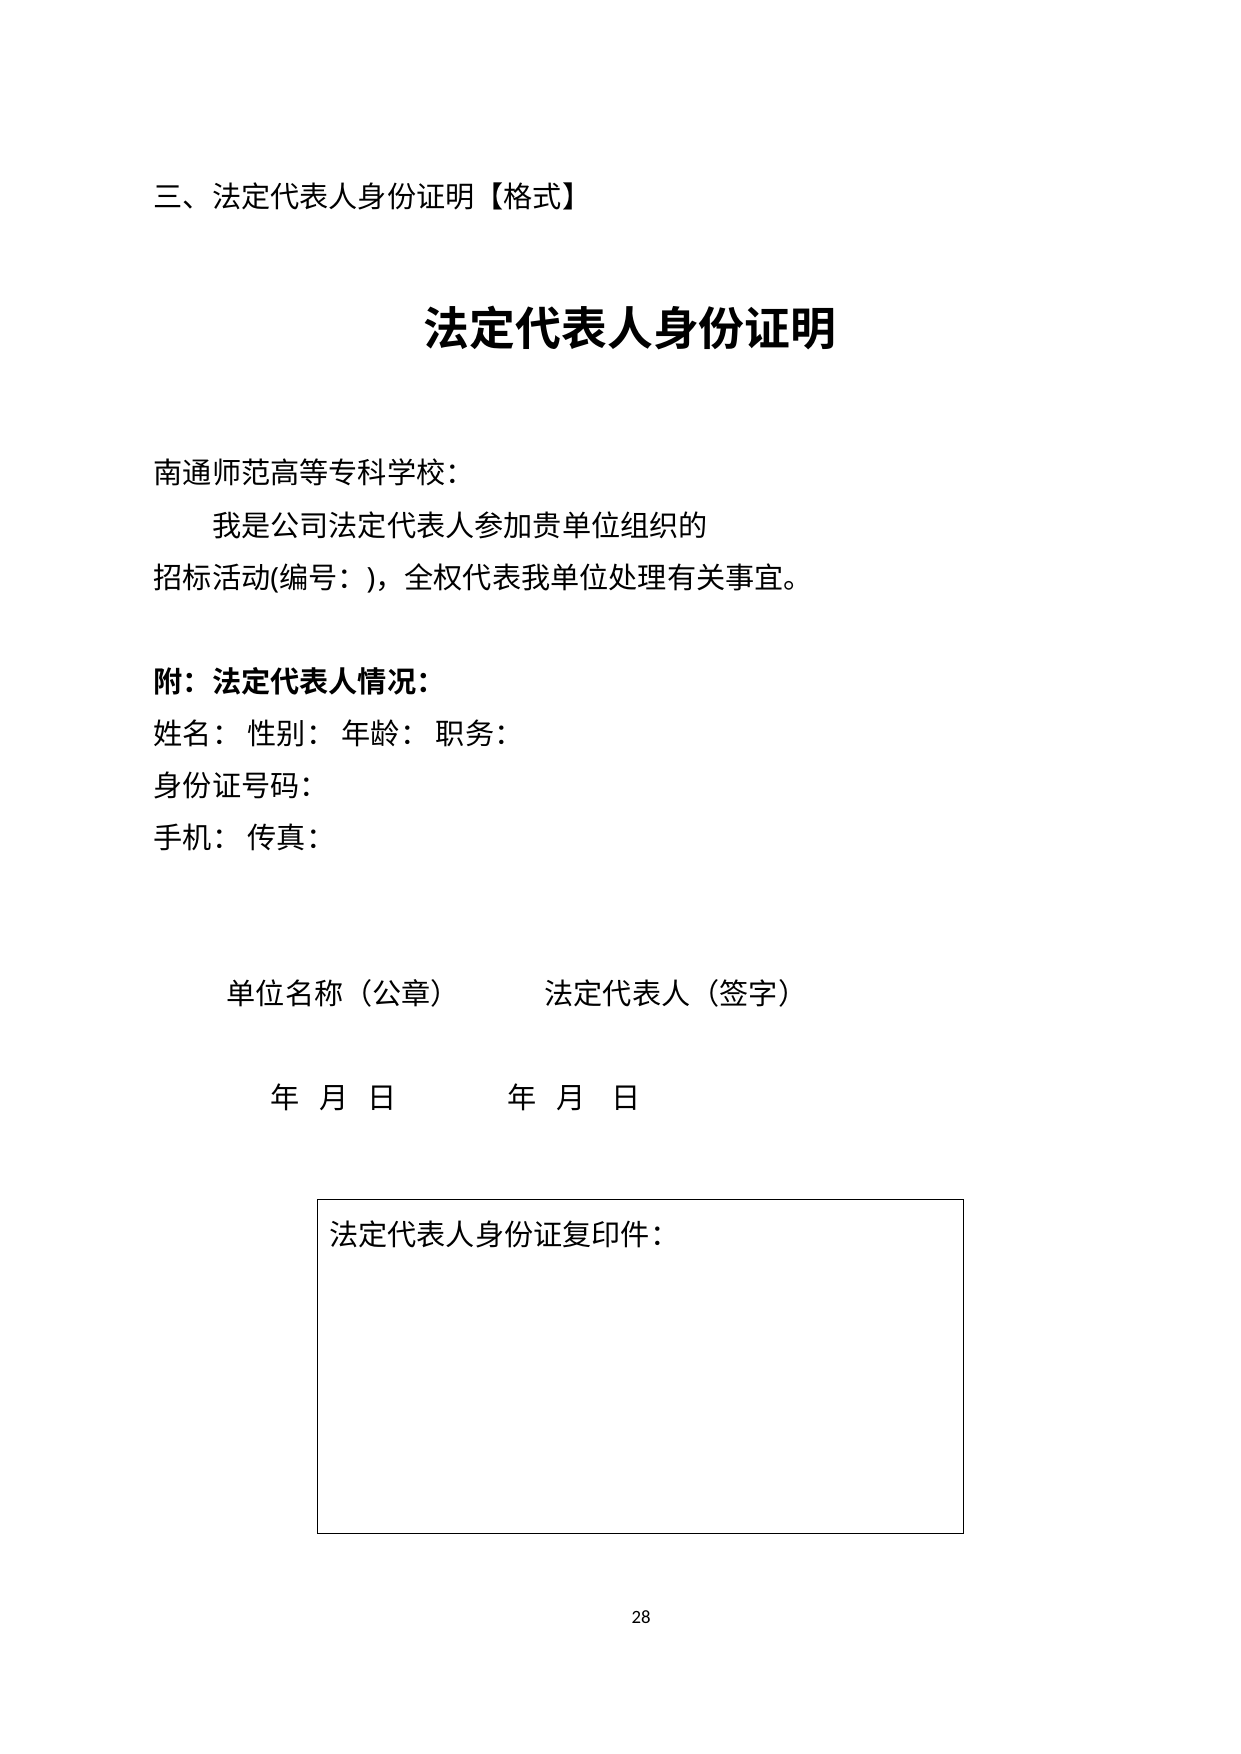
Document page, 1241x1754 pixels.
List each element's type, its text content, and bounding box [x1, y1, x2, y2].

table_header 法定代表人身份证复印件： [318, 1200, 963, 1533]
text 三、法定代表人身份证明【格式】 [153, 162, 1069, 227]
text 手机： 传真： [153, 805, 1106, 857]
text 我是公司法定代表人参加贵单位组织的 [153, 492, 1106, 544]
text 姓名： 性别： 年龄： 职务： [153, 701, 1106, 753]
text 身份证号码： [153, 753, 1106, 805]
text 南通师范高等专科学校： [153, 440, 1106, 492]
text 招标活动(编号：)，全权代表我单位处理有关事宜。 [153, 544, 1106, 597]
text 年 月 日 年 月 日 [153, 1065, 1106, 1117]
text 附：法定代表人情况： [153, 649, 1106, 701]
text 单位名称（公章） 法定代表人（签字） [153, 961, 1106, 1013]
text 法定代表人身份证明 [153, 292, 1106, 358]
